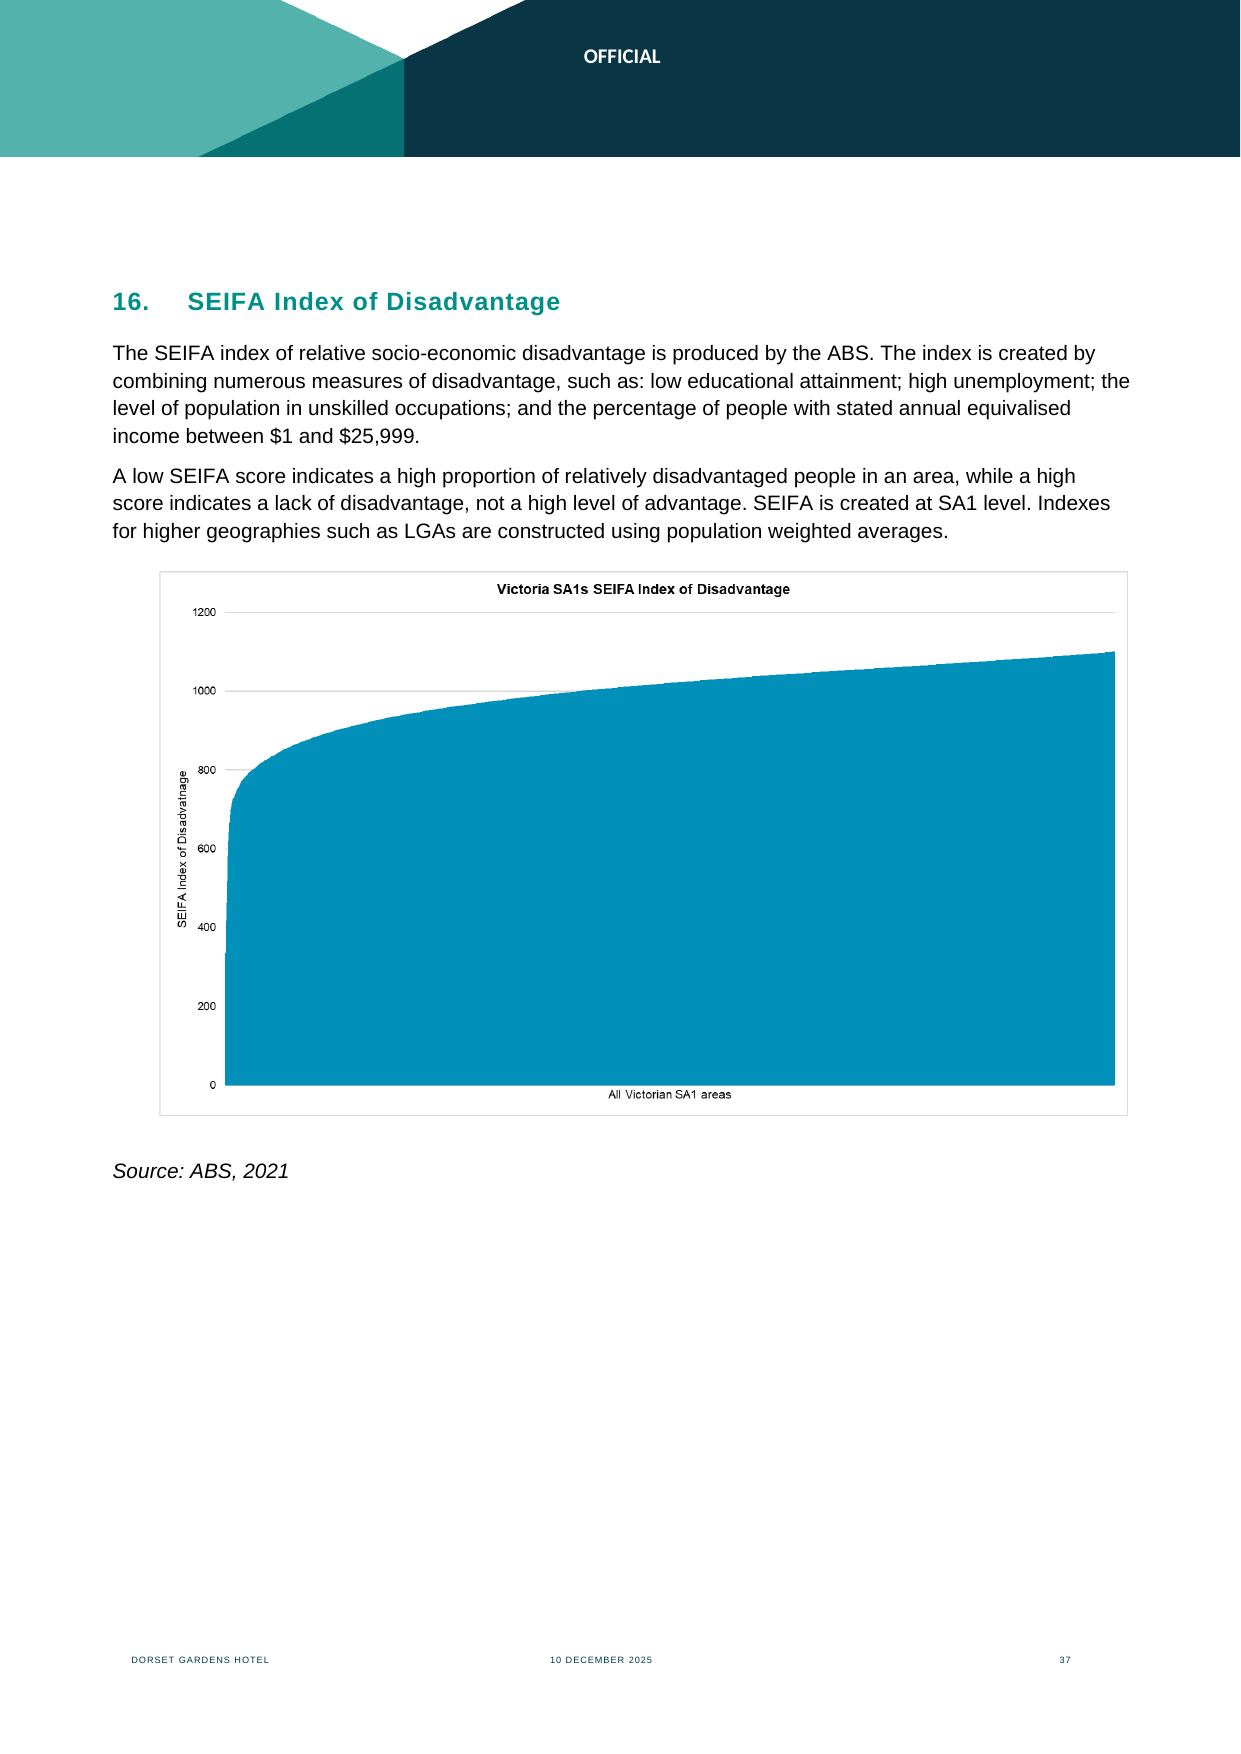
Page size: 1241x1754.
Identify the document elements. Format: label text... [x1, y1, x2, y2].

picture [242, 1657, 249, 1663]
text The SEIFA index of relative socio-economic disadvantage is produced by the ABS. The index is created by combining numerous measures of disadvantage, such as: low educational attainment; high unemployment; the level of population in unskilled occupations; and the percentage of people with stated annual equivalised income between $1 and $25,999. [112, 341, 1132, 448]
subtitle 16. SEIFA Index of Disadvantage [112, 287, 1128, 316]
text A low SEIFA score indicates a high proportion of relatively disadvantaged people in an area, while a high score indicates a lack of disadvantage, not a high level of advantage. SEIFA is created at SA1 level. Indexes for higher geographies such as LGAs are constructed using population weighted averages. [112, 464, 1132, 543]
picture [138, 1657, 145, 1663]
text Source: ABS, 2021 [112, 1159, 1132, 1183]
picture [159, 571, 1128, 1116]
picture [0, 0, 1241, 157]
